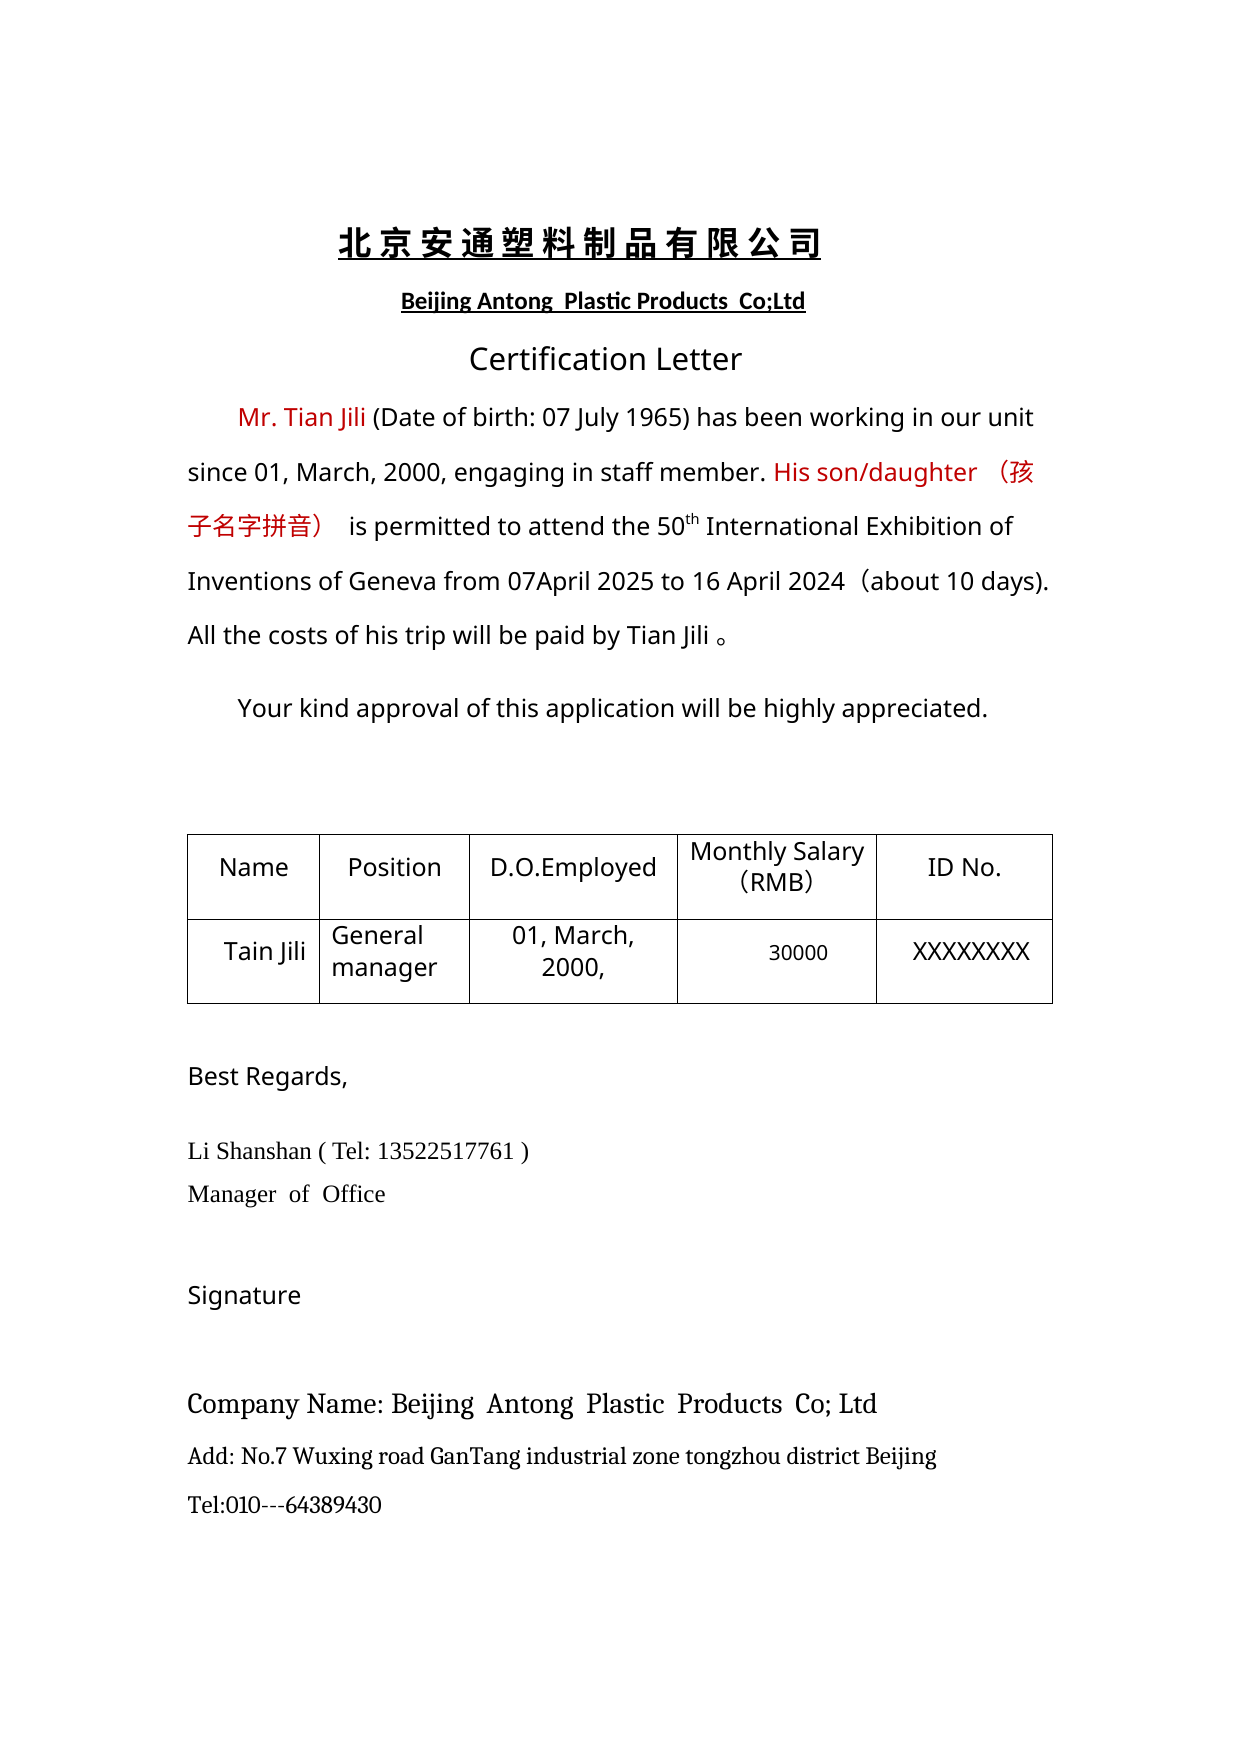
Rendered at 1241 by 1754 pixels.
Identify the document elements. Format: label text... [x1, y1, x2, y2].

text Signature [187, 1277, 1053, 1311]
table_cell Tain Jili [188, 920, 319, 1003]
text Add: No.7 Wuxing road GanTang industrial zone tongzhou district Beijing [187, 1442, 1053, 1470]
table_cell 01, March, 2000, [470, 920, 677, 1003]
table_cell General manager [320, 920, 469, 1003]
text 北 京 安 通 塑 料 制 品 有 限 公 司 [187, 216, 1053, 264]
text Manager of Office [187, 1179, 1053, 1208]
table_header ID No. [877, 835, 1052, 919]
text Best Regards, [187, 1059, 1053, 1093]
text Mr. Tian Jili (Date of birth: 07 July 1965) has been working in our unit since 01, March, 2000, engaging in staff member. His son/daughter （孩子名字拼音） is permitted to attend the 50th International Exhibition of Inventions of Geneva from 07April 2025 to 16 April 2024（about 10 days). All the costs of his trip will be paid by Tian Jili 。 [187, 400, 1053, 652]
table_header D.O.Employed [470, 835, 677, 919]
text Certification Letter [187, 337, 1053, 379]
text Tel:010---64389430 [187, 1491, 1053, 1520]
table_header Monthly Salary （RMB） [678, 835, 876, 919]
text Li Shanshan ( Tel: 13522517761 ) [187, 1136, 1053, 1165]
table_header Name [188, 835, 319, 919]
table_cell 30000 [678, 920, 876, 1003]
text Your kind approval of this application will be highly appreciated. [187, 691, 1053, 725]
table_header Position [320, 835, 469, 919]
text Beijing Antong Plastic Products Co;Ltd [187, 285, 1053, 316]
text Company Name: Beijing Antong Plastic Products Co; Ltd [187, 1387, 1053, 1421]
table_cell XXXXXXXX [877, 920, 1052, 1003]
